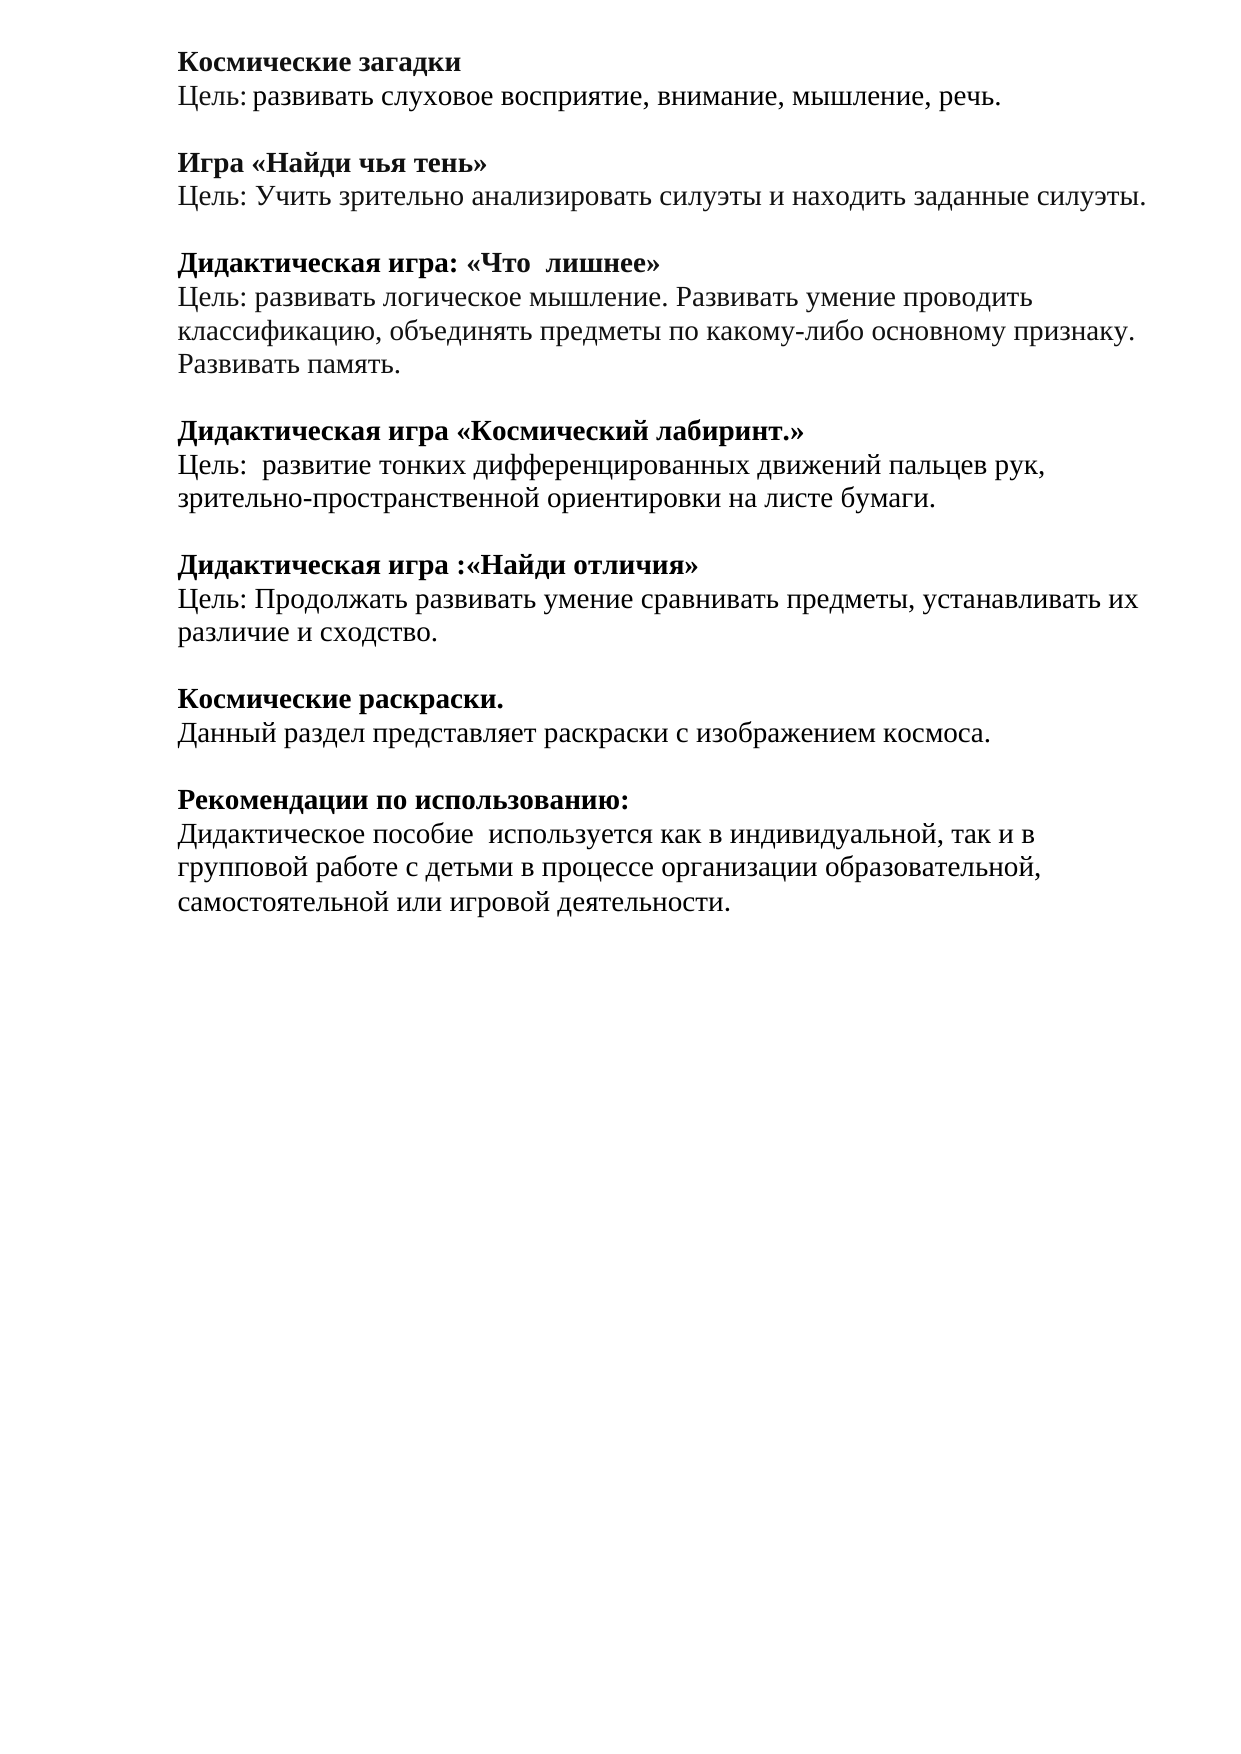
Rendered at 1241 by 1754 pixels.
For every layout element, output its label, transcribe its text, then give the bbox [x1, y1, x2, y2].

text Рекомендации по использованию: [177, 782, 1152, 816]
text Цель: развитие тонких дифференцированных движений пальцев рук, зрительно-пространственной ориентировки на листе бумаги. [177, 447, 1152, 514]
text Цель: Учить зрительно анализировать силуэты и находить заданные силуэты. [177, 178, 1152, 212]
text Космические раскраски. [177, 682, 1152, 715]
text Цель: развивать логическое мышление. Развивать умение проводить классификацию, объединять предметы по какому-либо основному признаку. Развивать память. [177, 279, 1152, 380]
text Данный раздел представляет раскраски с изображением космоса. [177, 715, 1152, 749]
text Дидактическая игра «Космический лабиринт.» [177, 413, 1152, 447]
text Цель: Продолжать развивать умение сравнивать предметы, устанавливать их различие и сходство. [177, 581, 1152, 648]
text Дидактическое пособие используется как в индивидуальной, так и в групповой работе с детьми в процессе организации образовательной, самостоятельной или игровой деятельности. [177, 816, 1152, 918]
text Игра «Найди чья тень» [177, 145, 1152, 178]
text Космические загадки [177, 44, 1152, 78]
text Цель: развивать слуховое восприятие, внимание, мышление, речь. [177, 78, 1152, 111]
text Дидактическая игра: «Что лишнее» [177, 246, 1152, 279]
text Дидактическая игра :«Найди отличия» [177, 547, 1152, 581]
